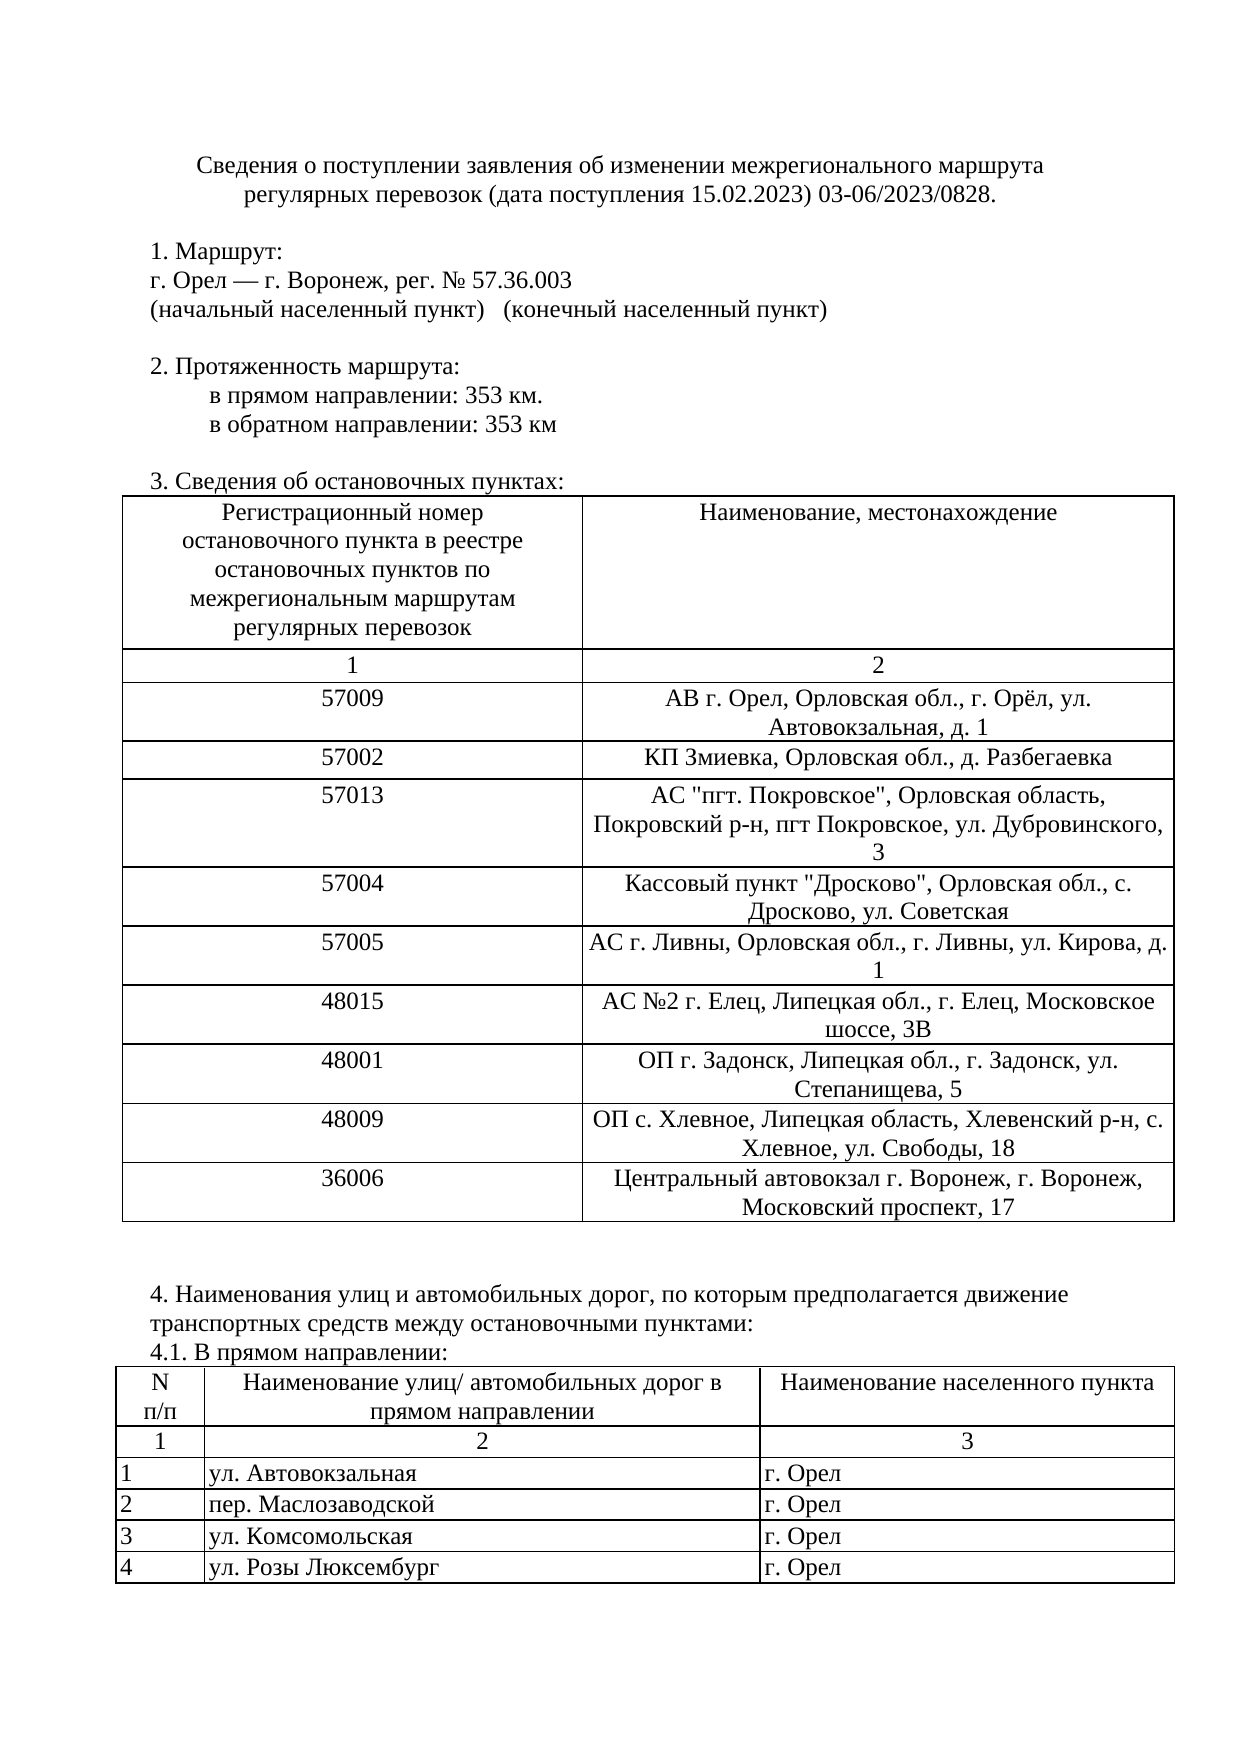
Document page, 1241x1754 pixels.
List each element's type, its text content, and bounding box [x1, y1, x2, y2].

table_cell КП Змиевка, Орловская обл., д. Разбегаевка [583, 742, 1173, 778]
table_cell ул. Автовокзальная [205, 1458, 759, 1488]
table_cell г. Орел [761, 1490, 1174, 1519]
table_cell ОП г. Задонск, Липецкая обл., г. Задонск, ул. Степанищева, 5 [583, 1045, 1173, 1102]
table_cell 1 [117, 1458, 204, 1488]
table_cell АС №2 г. Елец, Липецкая обл., г. Елец, Московское шоссе, 3В [583, 986, 1173, 1043]
table_cell Кассовый пункт "Дросково", Орловская обл., с. Дросково, ул. Советская [583, 868, 1173, 925]
table_cell 57004 [123, 868, 582, 925]
text в обратном направлении: 353 км [150, 409, 1090, 437]
text г. Орел — г. Воронеж, рег. № 57.36.003 [150, 265, 1090, 294]
text (начальный населенный пункт) (конечный населенный пункт) [150, 294, 1090, 322]
table_cell г. Орел [761, 1552, 1174, 1582]
table_cell пер. Маслозаводской [205, 1490, 759, 1519]
table_cell Центральный автовокзал г. Воронеж, г. Воронеж, Московский проспект, 17 [583, 1163, 1173, 1221]
table_cell 3 [117, 1521, 204, 1551]
table_cell 2 [205, 1427, 759, 1456]
table_cell 4 [117, 1552, 204, 1582]
table_header Наименование, местонахождение [583, 497, 1173, 648]
table_cell г. Орел [761, 1521, 1174, 1551]
table_cell 1 [117, 1427, 204, 1456]
table_header Регистрационный номер остановочного пункта в реестре остановочных пунктов по межрегиональным маршрутам регулярных перевозок [123, 497, 582, 648]
text 1. Маршрут: [150, 236, 1090, 265]
table_cell 2 [583, 650, 1173, 681]
table_header N п/п [117, 1367, 204, 1425]
table_cell 48015 [123, 986, 582, 1043]
table_cell ул. Комсомольская [205, 1521, 759, 1551]
text Сведения о поступлении заявления об изменении межрегионального маршрута регулярных перевозок (дата поступления 15.02.2023) 03-06/2023/0828. [150, 150, 1090, 207]
table_cell 48009 [123, 1104, 582, 1161]
table_cell АС "пгт. Покровское", Орловская область, Покровский р-н, пгт Покровское, ул. Дубровинского, 3 [583, 780, 1173, 866]
table_header Наименование населенного пункта [761, 1367, 1174, 1425]
table_cell ул. Розы Люксембург [205, 1552, 759, 1582]
table_cell ОП с. Хлевное, Липецкая область, Хлевенский р-н, с. Хлевное, ул. Свободы, 18 [583, 1104, 1173, 1161]
table_cell 2 [117, 1490, 204, 1519]
text 4.1. В прямом направлении: [150, 1337, 1090, 1366]
text в прямом направлении: 353 км. [150, 380, 1090, 409]
table_cell 48001 [123, 1045, 582, 1102]
table_cell 57013 [123, 780, 582, 866]
table_header Наименование улиц/ автомобильных дорог в прямом направлении [205, 1367, 760, 1425]
table_cell 3 [761, 1427, 1174, 1456]
text 4. Наименования улиц и автомобильных дорог, по которым предполагается движение транспортных средств между остановочными пунктами: [150, 1279, 1090, 1337]
table_cell АС г. Ливны, Орловская обл., г. Ливны, ул. Кирова, д. 1 [583, 927, 1173, 984]
table_cell 57002 [123, 742, 582, 778]
table_cell г. Орел [761, 1458, 1174, 1488]
table_cell 36006 [123, 1163, 582, 1221]
text 3. Сведения об остановочных пунктах: [150, 466, 1090, 495]
table_cell 57005 [123, 927, 582, 984]
text 2. Протяженность маршрута: [150, 351, 1090, 380]
table_cell 1 [123, 650, 582, 681]
table_cell АВ г. Орел, Орловская обл., г. Орёл, ул. Автовокзальная, д. 1 [583, 683, 1173, 740]
table_cell 57009 [123, 683, 582, 740]
